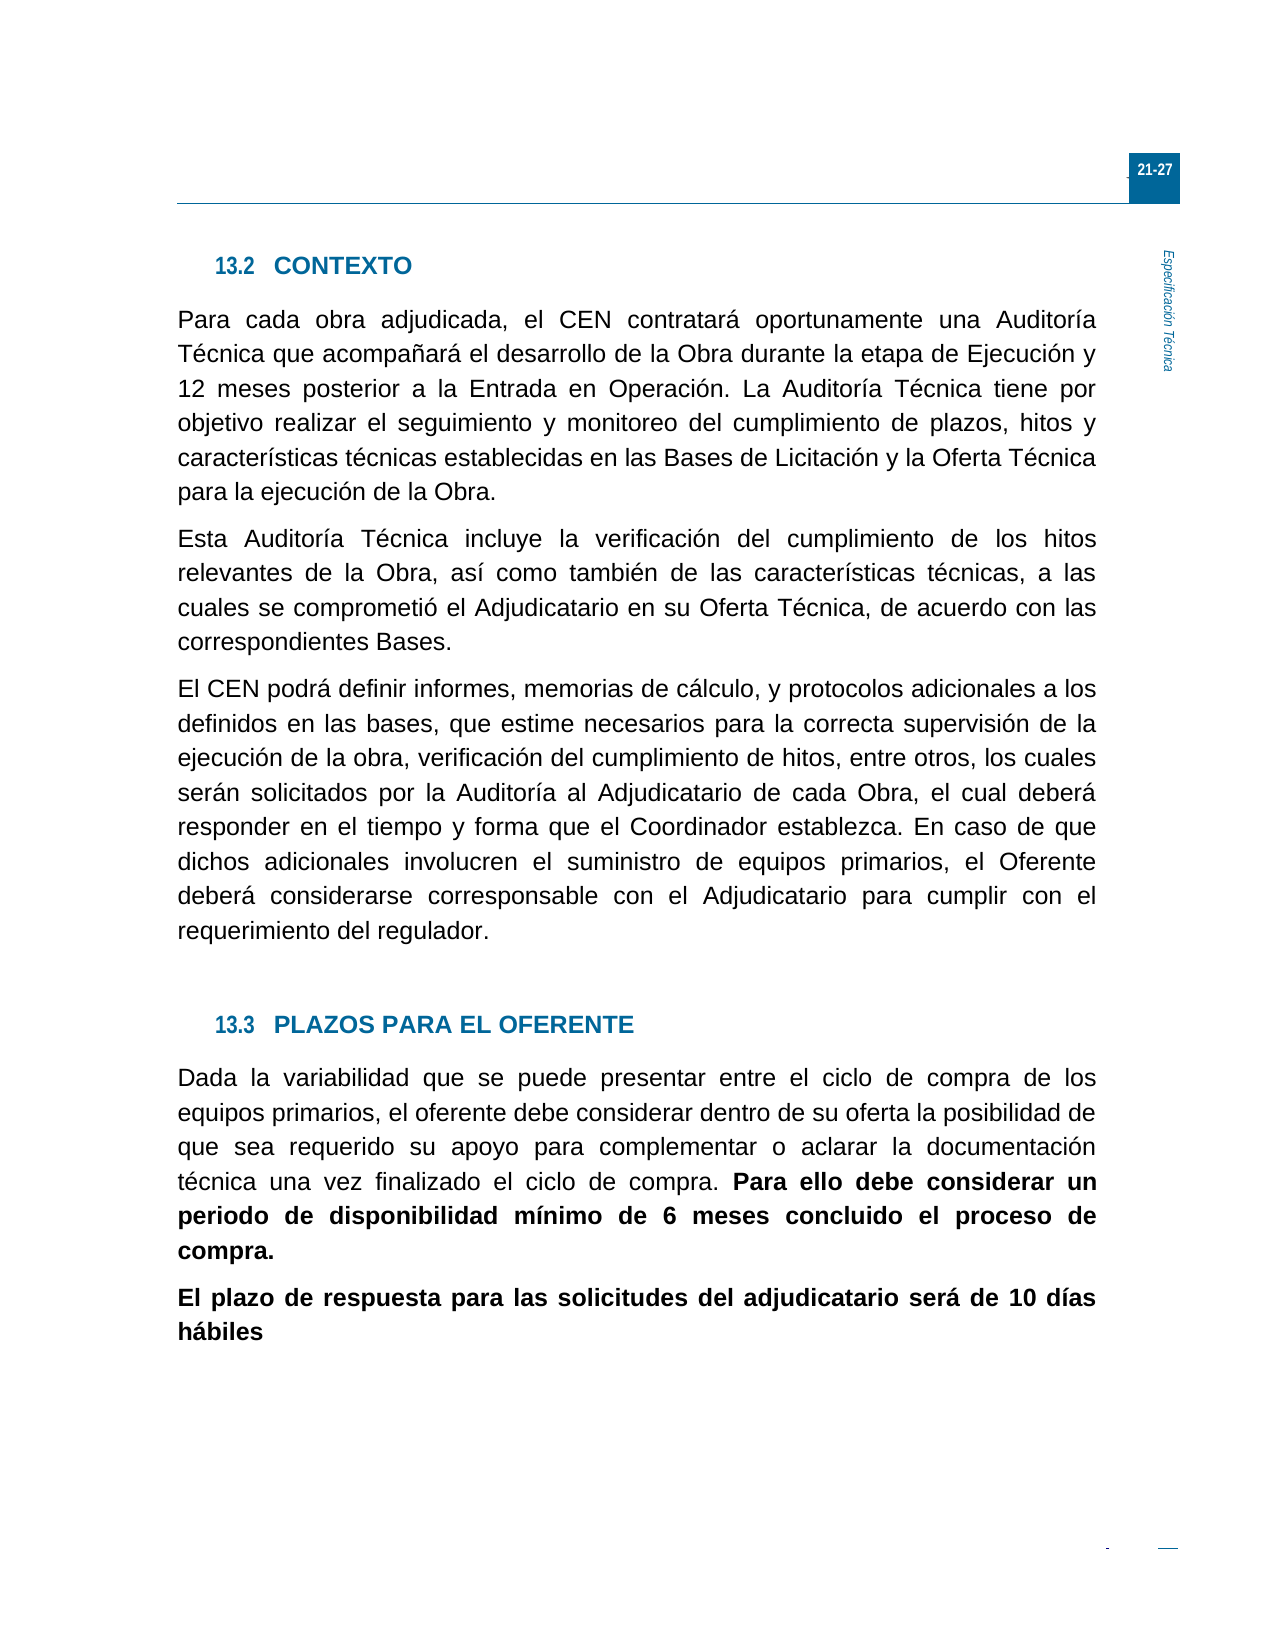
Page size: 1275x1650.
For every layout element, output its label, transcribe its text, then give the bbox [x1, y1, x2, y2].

text El CEN podrá definir informes, memorias de cálculo, y protocolos adicionales a los definidos en las bases, que estime necesarios para la correcta supervisión de la ejecución de la obra, verificación del cumplimiento de hitos, entre otros, los cuales serán solicitados por la Auditoría al Adjudicatario de cada Obra, el cual deberá responder en el tiempo y forma que el Coordinador establezca. En caso de que dichos adicionales involucren el suministro de equipos primarios, el Oferente deberá considerarse corresponsable con el Adjudicatario para cumplir con el requerimiento del regulador. [177, 674, 1098, 944]
text Para cada obra adjudicada, el CEN contratará oportunamente una Auditoría Técnica que acompañará el desarrollo de la Obra durante la etapa de Ejecución y 12 meses posterior a la Entrada en Operación. La Auditoría Técnica tiene por objetivo realizar el seguimiento y monitoreo del cumplimiento de plazos, hitos y características técnicas establecidas en las Bases de Licitación y la Oferta Técnica para la ejecución de la Obra. [177, 304, 1098, 506]
text Dada la variabilidad que se puede presentar entre el ciclo de compra de los equipos primarios, el oferente debe considerar dentro de su oferta la posibilidad de que sea requerido su apoyo para complementar o aclarar la documentación técnica una vez finalizado el ciclo de compra. Para ello debe considerar un periodo de disponibilidad mínimo de 6 meses concluido el proceso de compra. [177, 1063, 1098, 1264]
subtitle Contexto [215, 251, 1098, 279]
text El plazo de respuesta para las solicitudes del adjudicatario será de 10 días hábiles [177, 1283, 1098, 1346]
subtitle Plazos para el oferente [215, 1010, 1098, 1038]
text Esta Auditoría Técnica incluye la verificación del cumplimiento de los hitos relevantes de la Obra, así como también de las características técnicas, a las cuales se comprometió el Adjudicatario en su Oferta Técnica, de acuerdo con las correspondientes Bases. [177, 524, 1098, 656]
